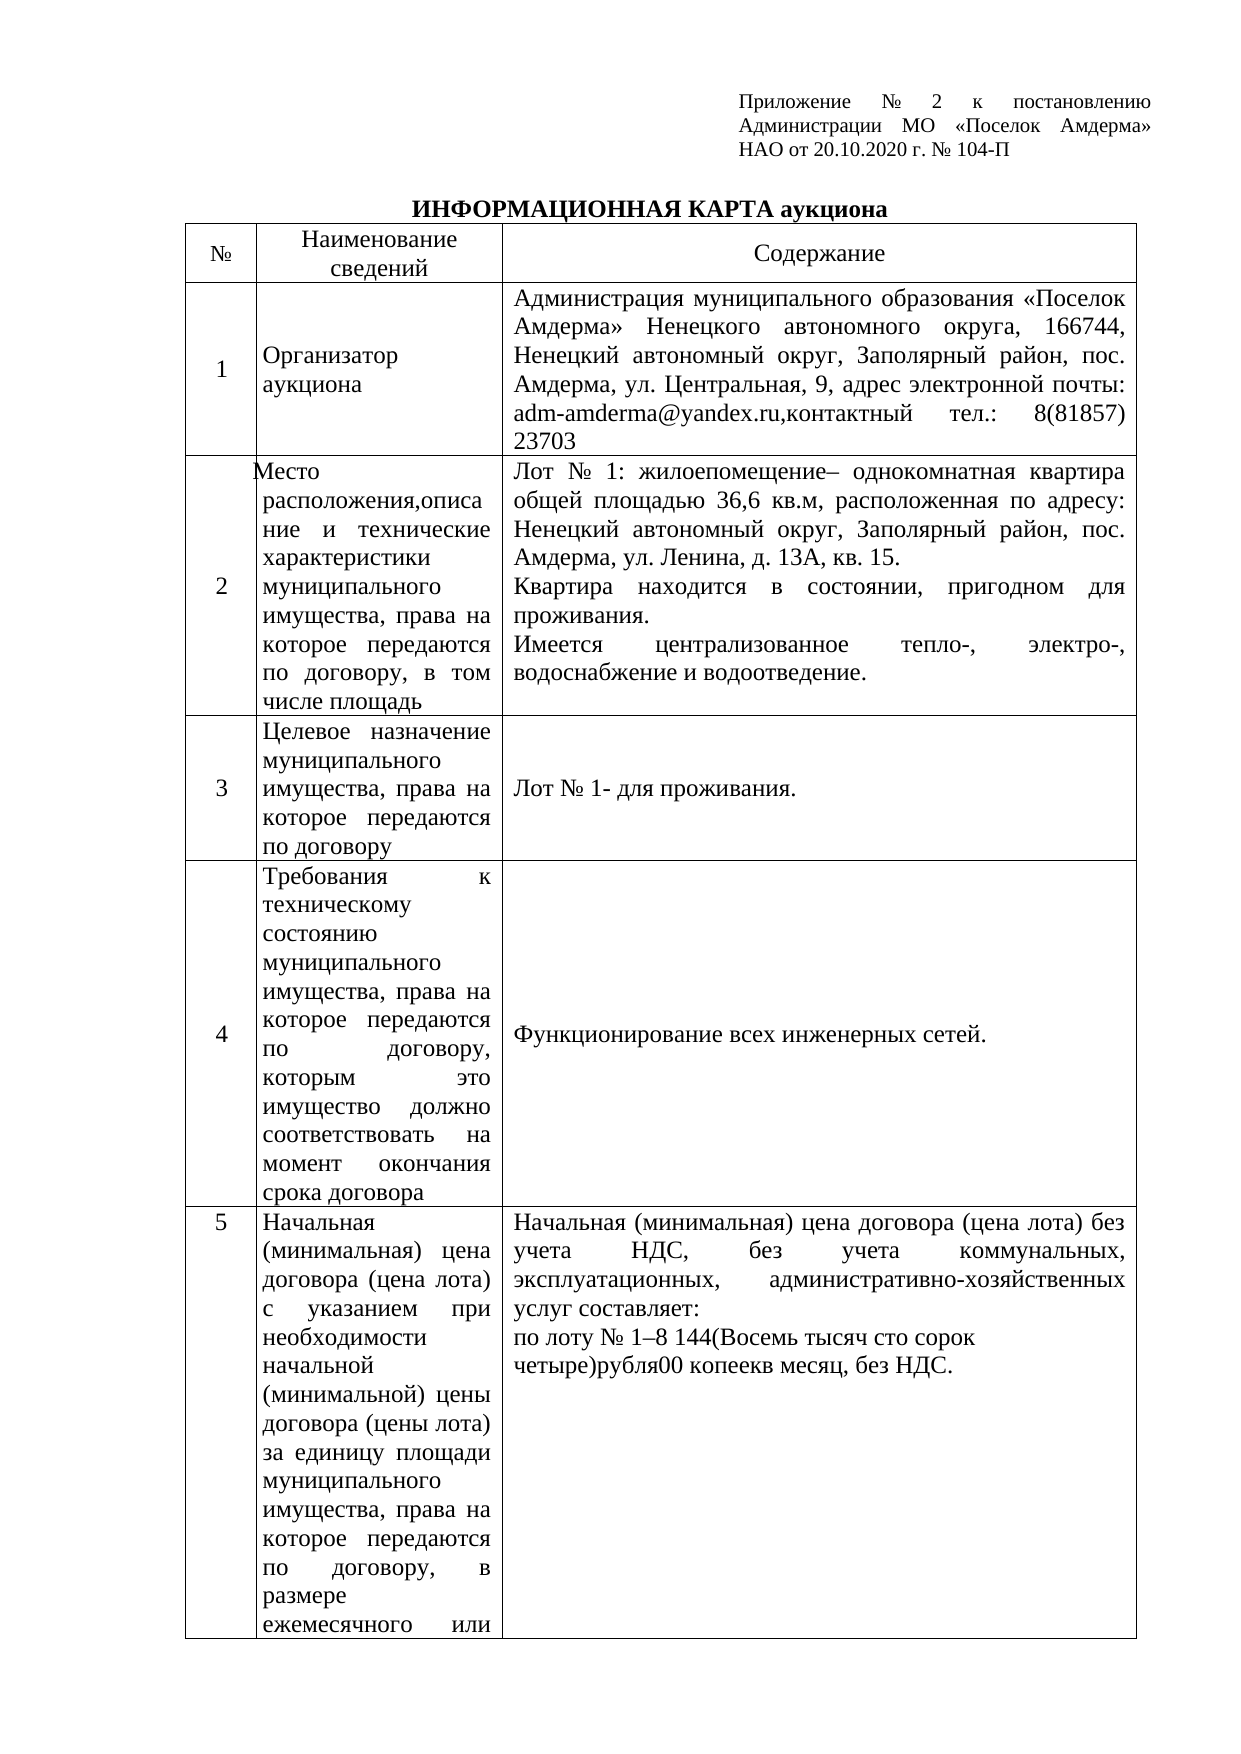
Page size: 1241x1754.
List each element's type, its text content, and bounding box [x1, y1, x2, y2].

table_cell Организатор аукциона [257, 283, 502, 455]
table_cell 2 [186, 456, 256, 715]
table_cell Лот № 1: жилоепомещение– однокомнатная квартира общей площадью 36,6 кв.м, расположенная по адресу: Ненецкий автономный округ, Заполярный район, пос. Амдерма, ул. Ленина, д. 13А, кв. 15. Квартира находится в состоянии, пригодном для проживания. Имеется централизованное тепло-, электро-, водоснабжение и водоотведение. [503, 456, 1136, 715]
table_cell Лот № 1- для проживания. [503, 716, 1136, 860]
table_header Содержание [503, 224, 1136, 282]
table_cell Функционирование всех инженерных сетей. [503, 861, 1136, 1206]
table_cell 5 [186, 1207, 256, 1638]
table_cell 3 [186, 716, 256, 860]
table_header Наименование сведений [257, 224, 502, 282]
table_cell Место расположения,описание и технические характеристики муниципального имущества, права на которое передаются по договору, в том числе площадь [257, 456, 502, 715]
table_cell Администрация муниципального образования «Поселок Амдерма» Ненецкого автономного округа, 166744, Ненецкий автономный округ, Заполярный район, пос. Амдерма, ул. Центральная, 9, адрес электронной почты: adm-amderma@yandex.ru,контактный тел.: 8(81857) 23703 [503, 283, 1136, 455]
text ИНФОРМАЦИОННАЯ КАРТА аукциона [148, 194, 1152, 223]
table_cell Целевое назначение муниципального имущества, права на которое передаются по договору [257, 716, 502, 860]
table_cell 1 [186, 283, 256, 455]
subtitle Приложение № 2 к постановлению Администрации МО «Поселок Амдерма» НАО от 20.10.2020 г. № 104-П [738, 89, 1152, 161]
table_cell Требования к техническому состоянию муниципального имущества, права на которое передаются по договору, которым это имущество должно соответствовать на момент окончания срока договора [257, 861, 502, 1206]
table_cell 4 [186, 861, 256, 1206]
table_header № [186, 224, 256, 282]
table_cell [257, 1207, 502, 1638]
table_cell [503, 1207, 1136, 1638]
